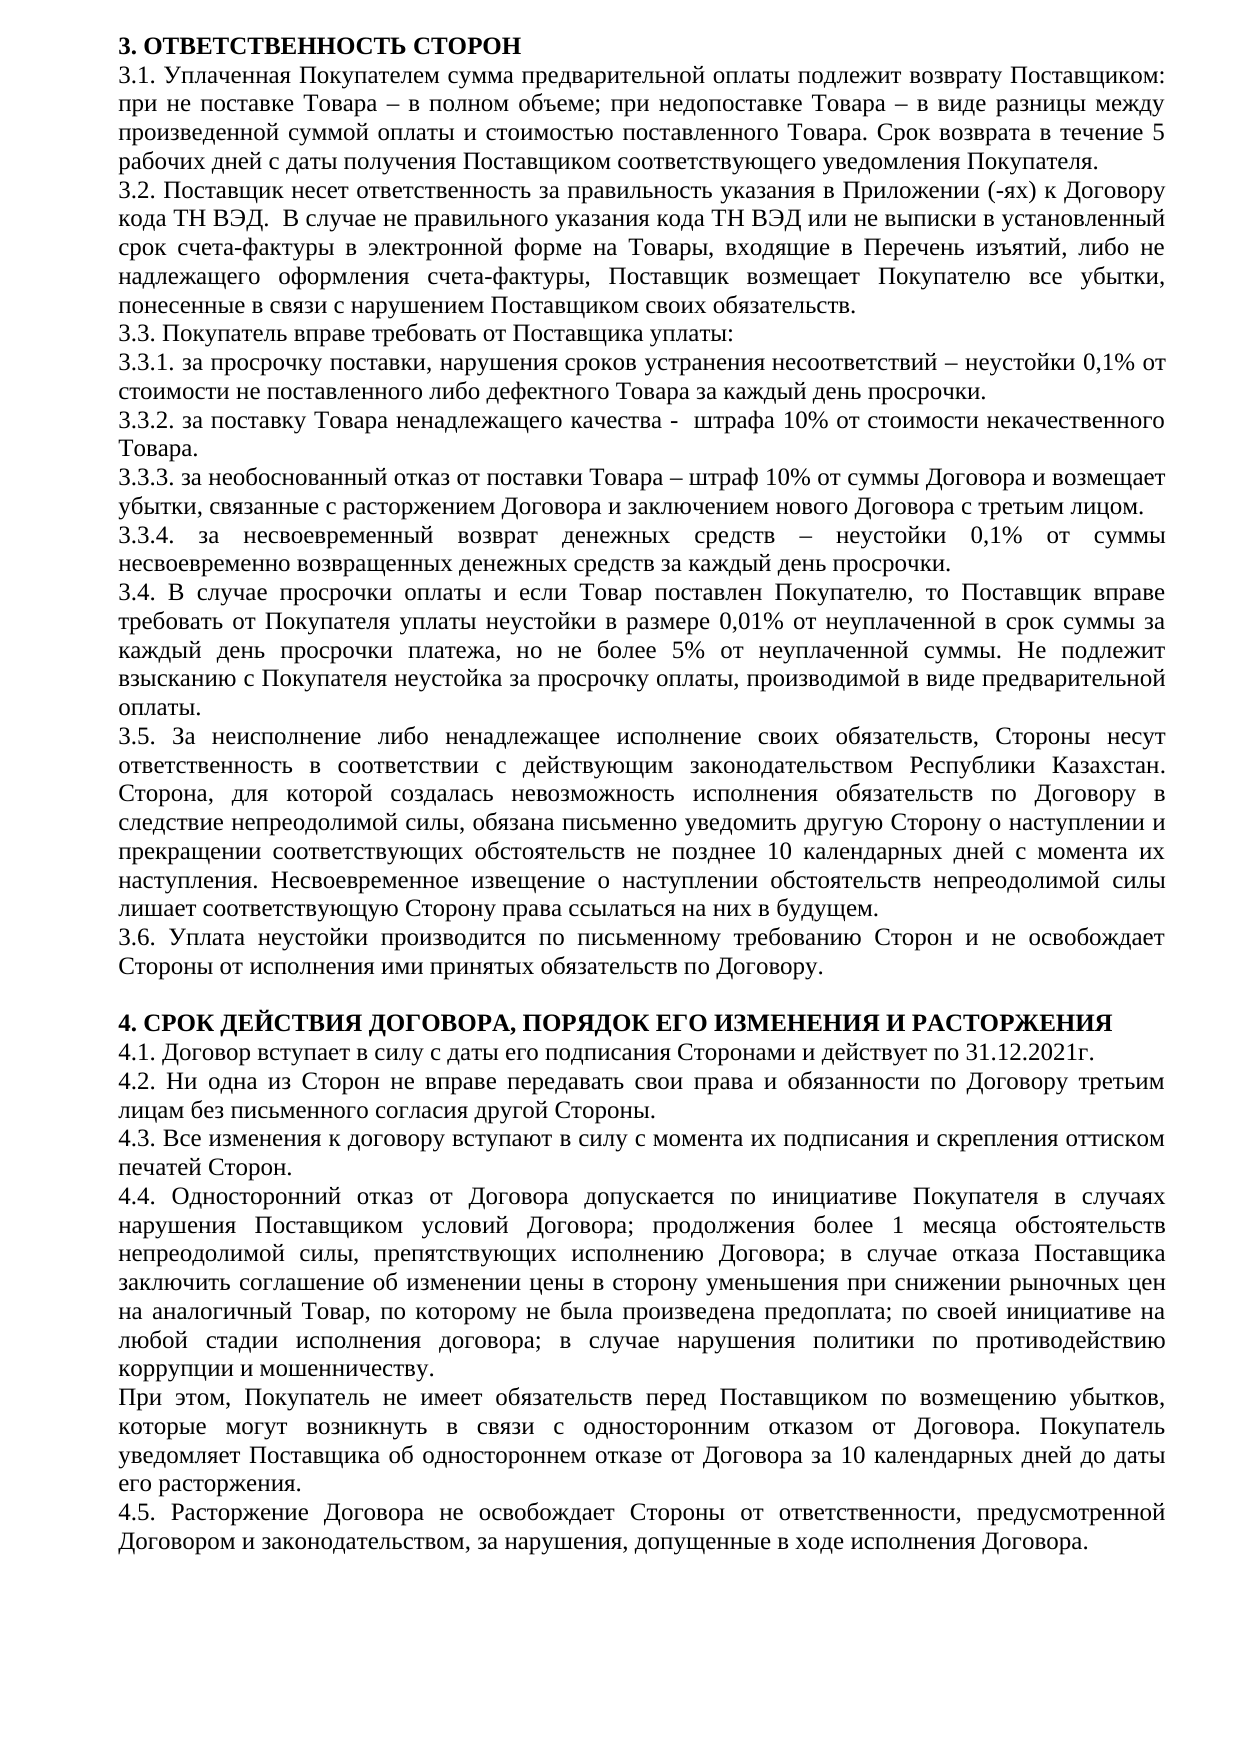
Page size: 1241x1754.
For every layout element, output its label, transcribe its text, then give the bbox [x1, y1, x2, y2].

text 3.3.3. за необоснованный отказ от поставки Товара – штраф 10% от суммы Договора и возмещает убытки, связанные с расторжением Договора и заключением нового Договора с третьим лицом. [118, 462, 1167, 520]
text 4.2. Ни одна из Сторон не вправе передавать свои права и обязанности по Договору третьим лицам без письменного согласия другой Стороны. [118, 1066, 1167, 1123]
text 3. ОТВЕТСТВЕННОСТЬ СТОРОН [118, 31, 1167, 60]
text 3.3.2. за поставку Товара ненадлежащего качества - штрафа 10% от стоимости некачественного Товара. [118, 405, 1167, 462]
text 3.2. Поставщик несет ответственность за правильность указания в Приложении (-ях) к Договору кода ТН ВЭД. В случае не правильного указания кода ТН ВЭД или не выписки в установленный срок счета-фактуры в электронной форме на Товары, входящие в Перечень изъятий, либо не надлежащего оформления счета-фактуры, Поставщик возмещает Покупателю все убытки, понесенные в связи с нарушением Поставщиком своих обязательств. [118, 175, 1167, 318]
text 3.3. Покупатель вправе требовать от Поставщика уплаты: [118, 318, 1167, 347]
text 3.6. Уплата неустойки производится по письменному требованию Сторон и не освобождает Стороны от исполнения ими принятых обязательств по Договору. [118, 922, 1167, 980]
text 4.1. Договор вступает в силу с даты его подписания Сторонами и действует по 31.12.2021г. [118, 1037, 1167, 1066]
text 4. СРОК ДЕЙСТВИЯ ДОГОВОРА, ПОРЯДОК ЕГО ИЗМЕНЕНИЯ И РАСТОРЖЕНИЯ [118, 1008, 1167, 1037]
text 3.3.1. за просрочку поставки, нарушения сроков устранения несоответствий – неустойки 0,1% от стоимости не поставленного либо дефектного Товара за каждый день просрочки. [118, 347, 1167, 405]
text 4.5. Расторжение Договора не освобождает Стороны от ответственности, предусмотренной Договором и законодательством, за нарушения, допущенные в ходе исполнения Договора. [118, 1497, 1167, 1555]
text 3.4. В случае просрочки оплаты и если Товар поставлен Покупателю, то Поставщик вправе требовать от Покупателя уплаты неустойки в размере 0,01% от неуплаченной в срок суммы за каждый день просрочки платежа, но не более 5% от неуплаченной суммы. Не подлежит взысканию с Покупателя неустойка за просрочку оплаты, производимой в виде предварительной оплаты. [118, 577, 1167, 721]
text 4.4. Односторонний отказ от Договора допускается по инициативе Покупателя в случаях нарушения Поставщиком условий Договора; продолжения более 1 месяца обстоятельств непреодолимой силы, препятствующих исполнению Договора; в случае отказа Поставщика заключить соглашение об изменении цены в сторону уменьшения при снижении рыночных цен на аналогичный Товар, по которому не была произведена предоплата; по своей инициативе на любой стадии исполнения договора; в случае нарушения политики по противодействию коррупции и мошенничеству. [118, 1181, 1167, 1382]
text 4.3. Все изменения к договору вступают в силу с момента их подписания и скрепления оттиском печатей Сторон. [118, 1123, 1167, 1181]
text 3.1. Уплаченная Покупателем сумма предварительной оплаты подлежит возврату Поставщиком: при не поставке Товара – в полном объеме; при недопоставке Товара – в виде разницы между произведенной суммой оплаты и стоимостью поставленного Товара. Срок возврата в течение 5 рабочих дней с даты получения Поставщиком соответствующего уведомления Покупателя. [118, 60, 1167, 175]
text 3.3.4. за несвоевременный возврат денежных средств – неустойки 0,1% от суммы несвоевременно возвращенных денежных средств за каждый день просрочки. [118, 520, 1167, 577]
text 3.5. За неисполнение либо ненадлежащее исполнение своих обязательств, Стороны несут ответственность в соответствии с действующим законодательством Республики Казахстан. Сторона, для которой создалась невозможность исполнения обязательств по Договору в следствие непреодолимой силы, обязана письменно уведомить другую Сторону о наступлении и прекращении соответствующих обстоятельств не позднее 10 календарных дней с момента их наступления. Несвоевременное извещение о наступлении обстоятельств непреодолимой силы лишает соответствующую Сторону права ссылаться на них в будущем. [118, 721, 1167, 922]
text При этом, Покупатель не имеет обязательств перед Поставщиком по возмещению убытков, которые могут возникнуть в связи с односторонним отказом от Договора. Покупатель уведомляет Поставщика об одностороннем отказе от Договора за 10 календарных дней до даты его расторжения. [118, 1382, 1167, 1497]
